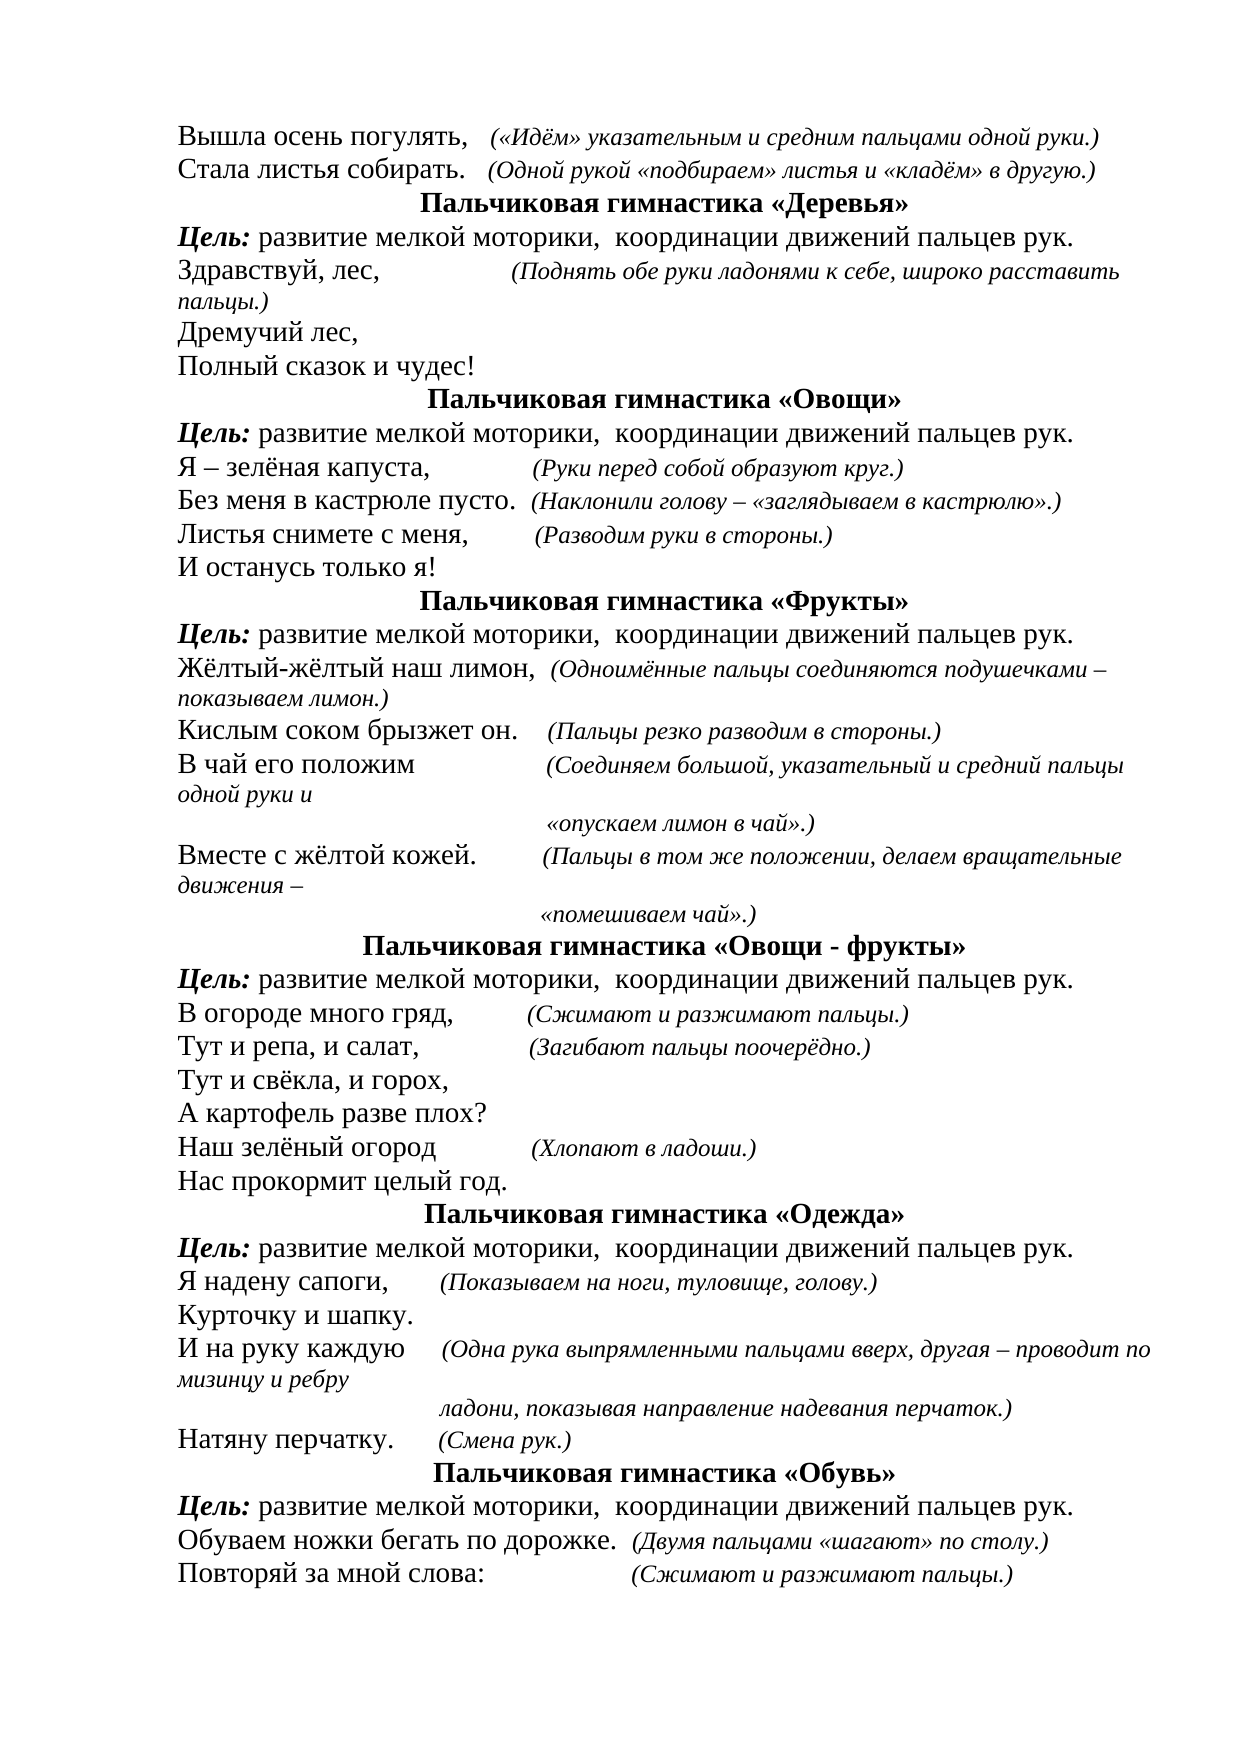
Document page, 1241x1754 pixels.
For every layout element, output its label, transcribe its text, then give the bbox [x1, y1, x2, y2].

text И на руку каждую (Одна рука выпрямленными пальцами вверх, другая – проводит по мизинцу и ребру [177, 1330, 1152, 1393]
text Стала листья собирать. (Одной рукой «подбираем» листья и «кладём» в другую.) [177, 152, 1152, 185]
text Цель: развитие мелкой моторики, координации движений пальцев рук. [177, 219, 1152, 252]
text Здравствуй, лес, (Поднять обе руки ладонями к себе, широко расставить пальцы.) [177, 252, 1152, 314]
text Пальчиковая гимнастика «Одежда» [177, 1196, 1152, 1230]
text «опускаем лимон в чай».) [177, 808, 1152, 837]
text Листья снимете с меня, (Разводим руки в стороны.) [177, 516, 1152, 549]
text Вышла осень погулять, («Идём» указательным и средним пальцами одной руки.) [177, 118, 1152, 152]
text Пальчиковая гимнастика «Обувь» [177, 1455, 1152, 1488]
text Дремучий лес, [177, 314, 1152, 348]
text Я надену сапоги, (Показываем на ноги, туловище, голову.) [177, 1263, 1152, 1297]
text Цель: развитие мелкой моторики, координации движений пальцев рук. [177, 1230, 1152, 1263]
text Цель: развитие мелкой моторики, координации движений пальцев рук. [177, 1488, 1152, 1522]
text Я – зелёная капуста, (Руки перед собой образуют круг.) [177, 449, 1152, 482]
text Натяну перчатку. (Смена рук.) [177, 1421, 1152, 1455]
text Кислым соком брызжет он. (Пальцы резко разводим в стороны.) [177, 712, 1152, 746]
text Вместе с жёлтой кожей. (Пальцы в том же положении, делаем вращательные движения – [177, 837, 1152, 899]
text «помешиваем чай».) [177, 899, 1152, 928]
text Тут и репа, и салат, (Загибают пальцы поочерёдно.) [177, 1028, 1152, 1062]
text Жёлтый-жёлтый наш лимон, (Одноимённые пальцы соединяются подушечками – показываем лимон.) [177, 650, 1152, 712]
text И останусь только я! [177, 549, 1152, 583]
text Пальчиковая гимнастика «Овощи» [177, 382, 1152, 415]
text Цель: развитие мелкой моторики, координации движений пальцев рук. [177, 961, 1152, 995]
text Цель: развитие мелкой моторики, координации движений пальцев рук. [177, 616, 1152, 650]
text Цель: развитие мелкой моторики, координации движений пальцев рук. [177, 415, 1152, 449]
text Пальчиковая гимнастика «Фрукты» [177, 583, 1152, 616]
text ладони, показывая направление надевания перчаток.) [177, 1393, 1152, 1421]
text Курточку и шапку. [177, 1297, 1152, 1330]
text А картофель разве плох? [177, 1096, 1152, 1129]
text Повторяй за мной слова: (Сжимают и разжимают пальцы.) [177, 1556, 1152, 1589]
text Без меня в кастрюле пусто. (Наклонили голову – «заглядываем в кастрюлю».) [177, 482, 1152, 516]
text Нас прокормит целый год. [177, 1163, 1152, 1196]
text В огороде много гряд, (Сжимают и разжимают пальцы.) [177, 995, 1152, 1028]
text Полный сказок и чудес! [177, 348, 1152, 382]
text В чай его положим (Соединяем большой, указательный и средний пальцы одной руки и [177, 746, 1152, 808]
text Тут и свёкла, и горох, [177, 1062, 1152, 1096]
text Наш зелёный огород (Хлопают в ладоши.) [177, 1129, 1152, 1163]
text Пальчиковая гимнастика «Овощи - фрукты» [177, 928, 1152, 961]
text Пальчиковая гимнастика «Деревья» [177, 185, 1152, 219]
text Обуваем ножки бегать по дорожке. (Двумя пальцами «шагают» по столу.) [177, 1522, 1152, 1556]
